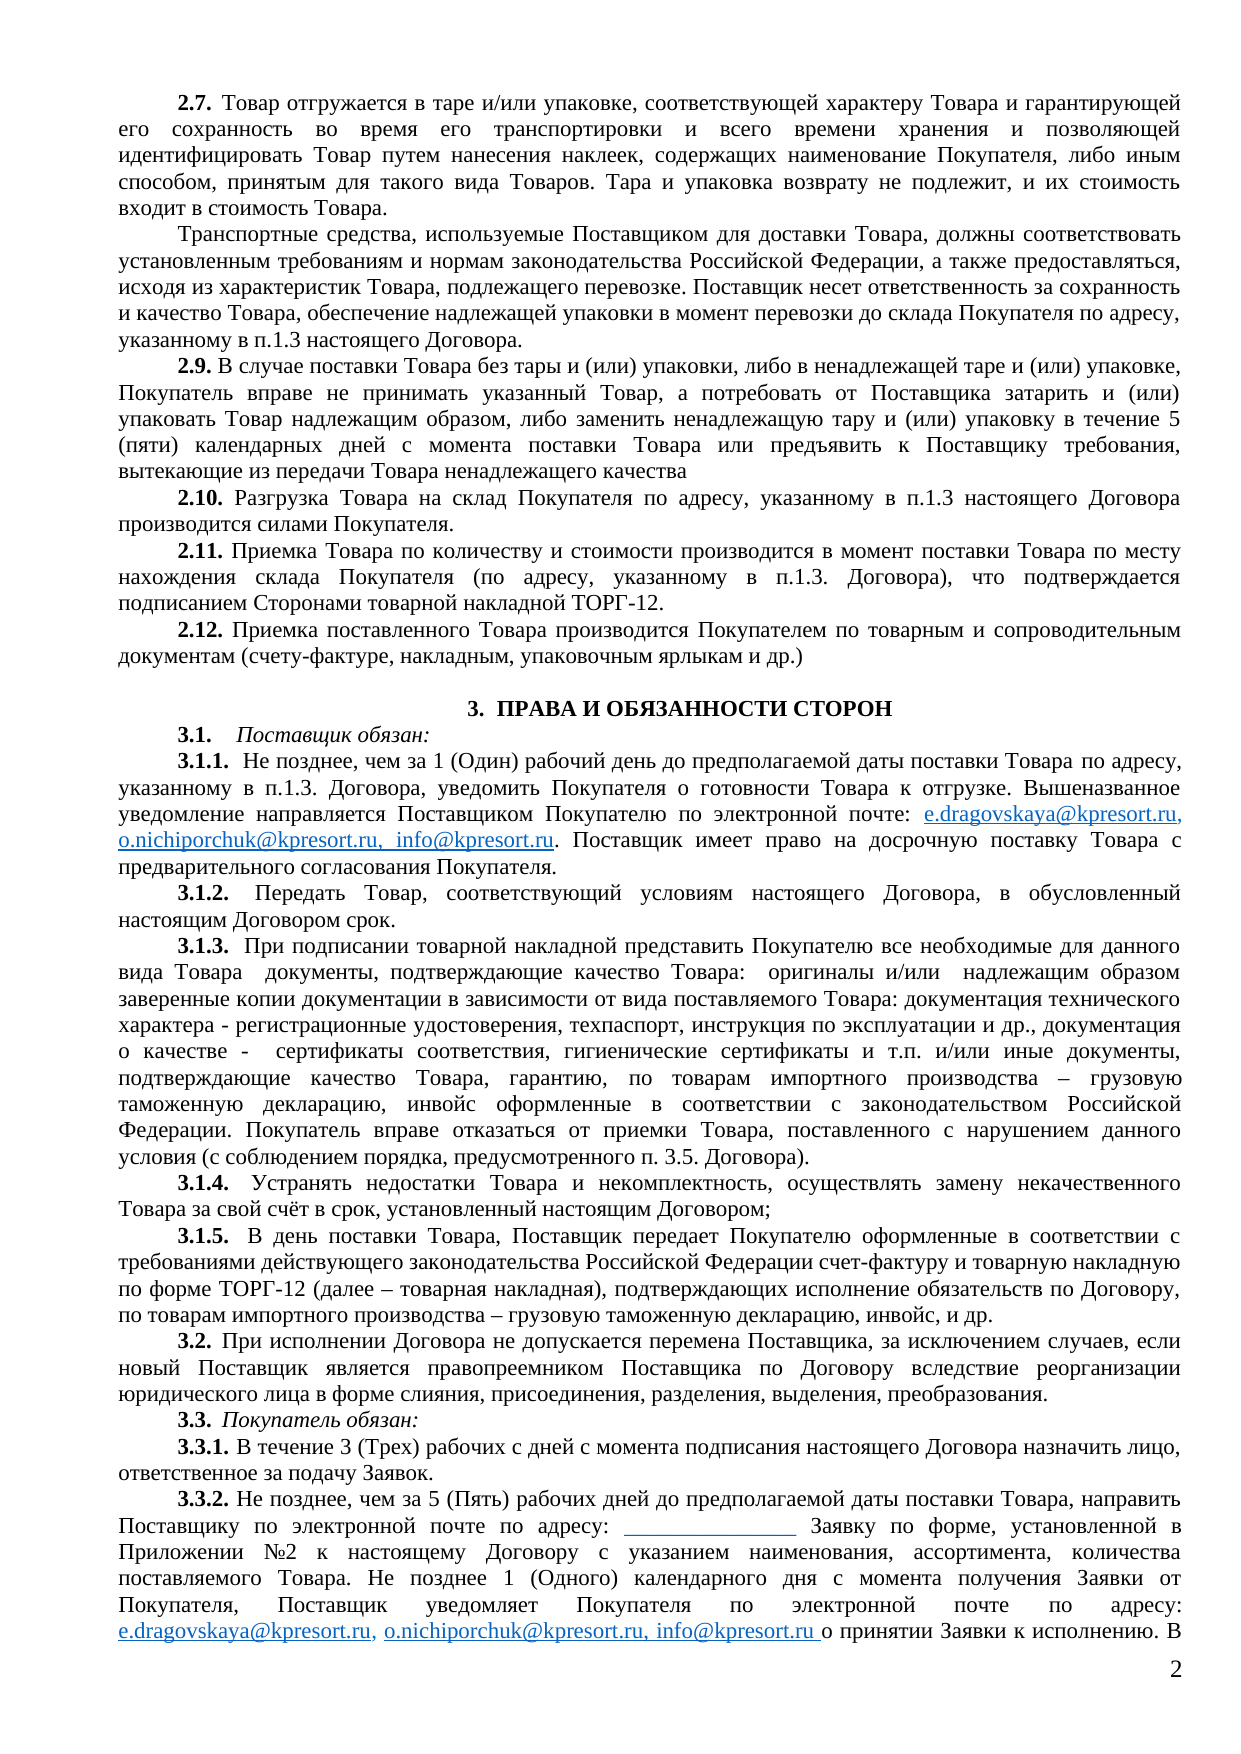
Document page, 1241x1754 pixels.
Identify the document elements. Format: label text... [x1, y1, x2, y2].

list Устранять недостатки Товара и некомплектность, осуществлять замену некачественного Товара за свой счёт в срок, установленный настоящим Договором; [118, 1169, 1182, 1222]
list При подписании товарной накладной представить Покупателю все необходимые для данного вида Товара документы, подтверждающие качество Товара: оригиналы и/или надлежащим образом заверенные копии документации в зависимости от вида поставляемого Товара: документация технического характера - регистрационные удостоверения, техпаспорт, инструкция по эксплуатации и др., документация о качестве - сертификаты соответствия, гигиенические сертификаты и т.п. и/или иные документы, подтверждающие качество Товара, гарантию, по товарам импортного производства – грузовую таможенную декларацию, инвойс оформленные в соответствии с законодательством Российской Федерации. Покупатель вправе отказаться от приемки Товара, поставленного с нарушением данного условия (с соблюдением порядка, предусмотренного п. 3.5. Договора). [118, 932, 1182, 1169]
list Не позднее, чем за 1 (Один) рабочий день до предполагаемой даты поставки Товара по адресу, указанному в п.1.3. Договора, уведомить Покупателя о готовности Товара к отгрузке. Вышеназванное уведомление направляется Поставщиком Покупателю по электронной почте: e.dragovskaya@kpresort.ru, o.nichiporchuk@kpresort.ru, info@kpresort.ru. Поставщик имеет право на досрочную поставку Товара с предварительного согласования Покупателя. [118, 747, 1182, 879]
list Поставщик обязан: [118, 721, 1182, 747]
list Товар отгружается в таре и/или упаковке, соответствующей характеру Товара и гарантирующей его сохранность во время его транспортировки и всего времени хранения и позволяющей идентифицировать Товар путем нанесения наклеек, содержащих наименование Покупателя, либо иным способом, принятым для такого вида Товаров. Тара и упаковка возврату не подлежит, и их стоимость входит в стоимость Товара. [118, 89, 1182, 220]
list Передать Товар, соответствующий условиям настоящего Договора, в обусловленный настоящим Договором срок. [118, 879, 1182, 932]
list В течение 3 (Трех) рабочих с дней с момента подписания настоящего Договора назначить лицо, ответственное за подачу Заявок. [118, 1433, 1182, 1485]
text 2.11. Приемка Товара по количеству и стоимости производится в момент поставки Товара по месту нахождения склада Покупателя (по адресу, указанному в п.1.3. Договора), что подтверждается подписанием Сторонами товарной накладной ТОРГ-12. [118, 537, 1182, 616]
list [118, 1485, 1182, 1643]
list При исполнении Договора не допускается перемена Поставщика, за исключением случаев, если новый Поставщик является правопреемником Поставщика по Договору вследствие реорганизации юридического лица в форме слияния, присоединения, разделения, выделения, преобразования. [118, 1327, 1182, 1406]
text 2.9. В случае поставки Товара без тары и (или) упаковки, либо в ненадлежащей таре и (или) упаковке, Покупатель вправе не принимать указанный Товар, а потребовать от Поставщика затарить и (или) упаковать Товар надлежащим образом, либо заменить ненадлежащую тару и (или) упаковку в течение 5 (пяти) календарных дней с момента поставки Товара или предъявить к Поставщику требования, вытекающие из передачи Товара ненадлежащего качества [118, 352, 1182, 484]
text Транспортные средства, используемые Поставщиком для доставки Товара, должны соответствовать установленным требованиям и нормам законодательства Российской Федерации, а также предоставляться, исходя из характеристик Товара, подлежащего перевозке. Поставщик несет ответственность за сохранность и качество Товара, обеспечение надлежащей упаковки в момент перевозки до склада Покупателя по адресу, указанному в п.1.3 настоящего Договора. [118, 220, 1182, 352]
list Покупатель обязан: [118, 1406, 1182, 1433]
text 2.10. Разгрузка Товара на склад Покупателя по адресу, указанному в п.1.3 настоящего Договора производится силами Покупателя. [118, 484, 1182, 537]
list ПРАВА И ОБЯЗАННОСТИ СТОРОН [118, 695, 1182, 721]
list В день поставки Товара, Поставщик передает Покупателю оформленные в соответствии с требованиями действующего законодательства Российской Федерации счет-фактуру и товарную накладную по форме ТОРГ-12 (далее – товарная накладная), подтверждающих исполнение обязательств по Договору, по товарам импортного производства – грузовую таможенную декларацию, инвойс, и др. [118, 1222, 1182, 1327]
text 2.12. Приемка поставленного Товара производится Покупателем по товарным и сопроводительным документам (счету-фактуре, накладным, упаковочным ярлыкам и др.) [118, 616, 1182, 668]
